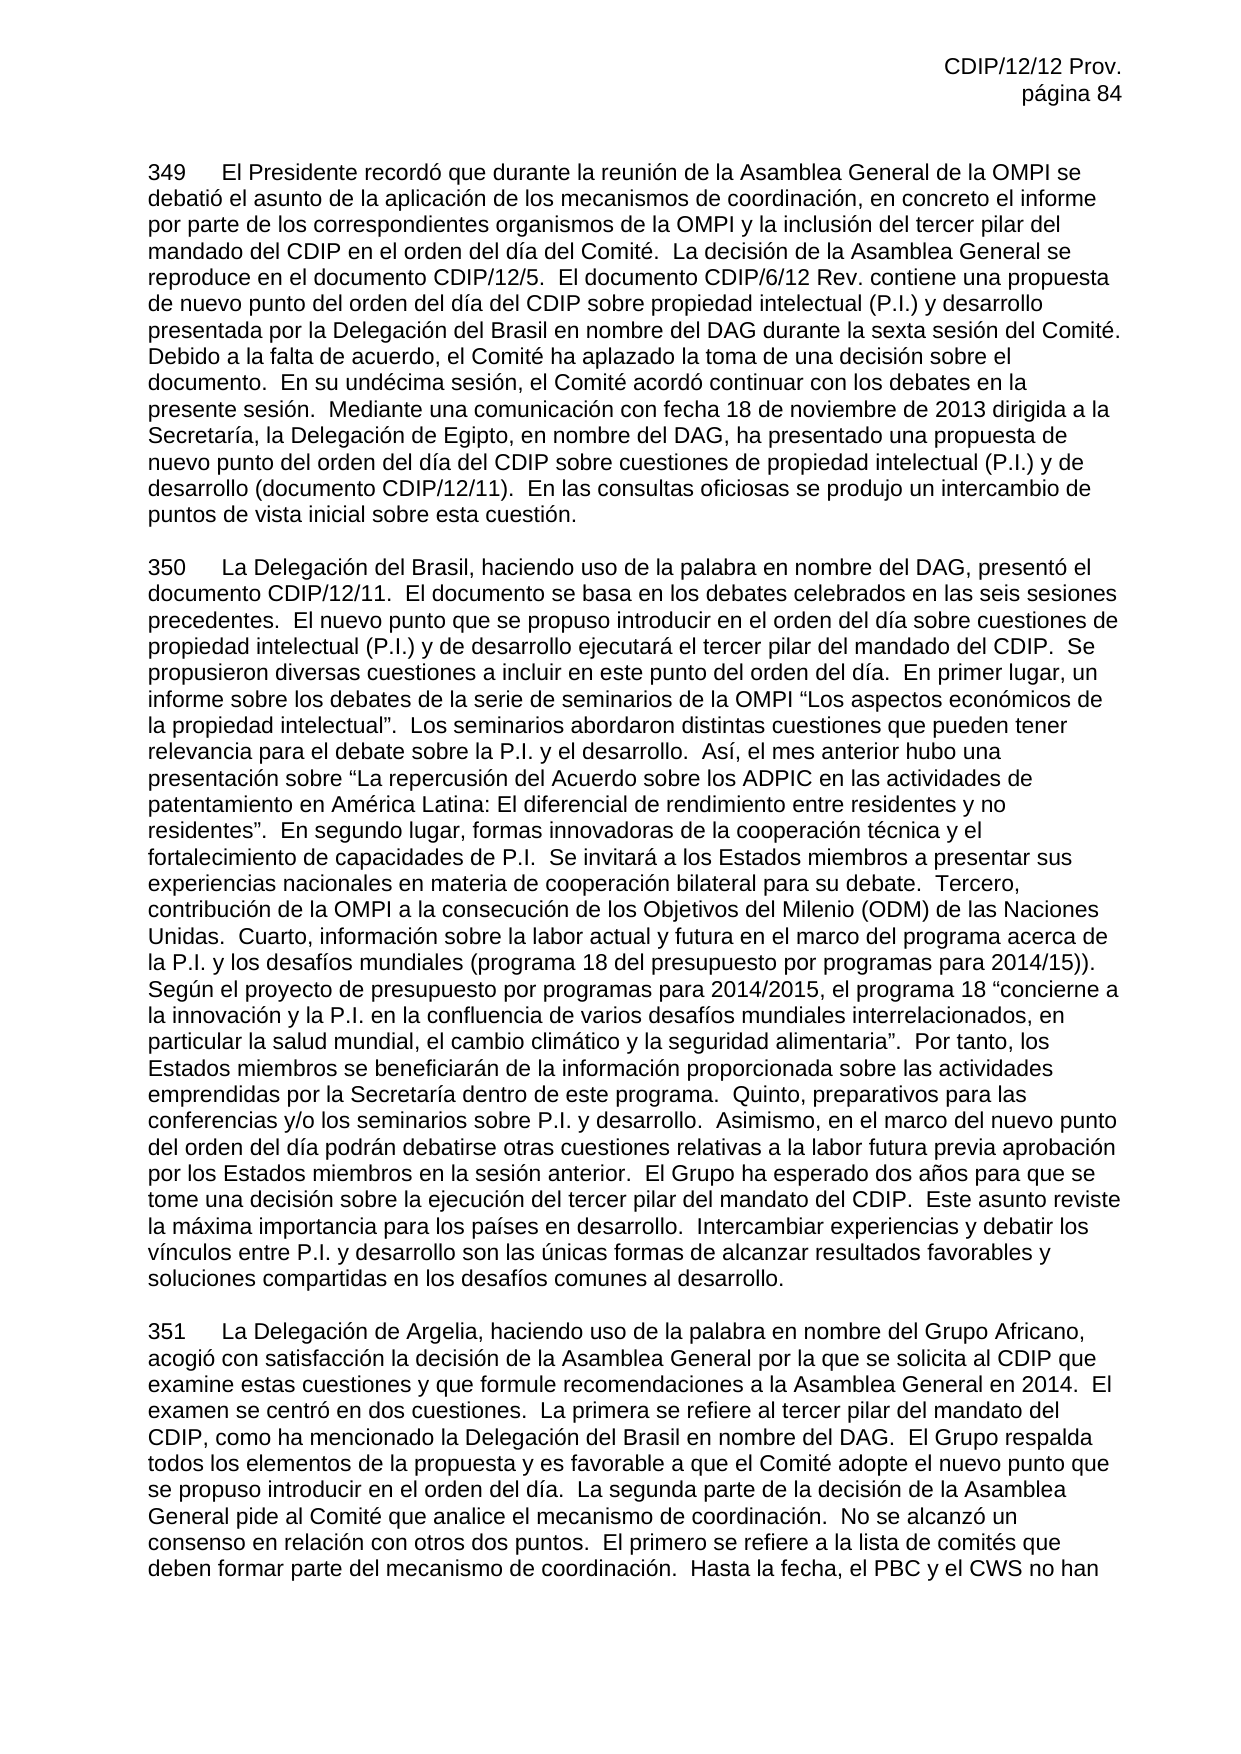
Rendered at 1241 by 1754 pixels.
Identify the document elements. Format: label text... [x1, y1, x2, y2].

text El Presidente recordó que durante la reunión de la Asamblea General de la OMPI se debatió el asunto de la aplicación de los mecanismos de coordinación, en concreto el informe por parte de los correspondientes organismos de la OMPI y la inclusión del tercer pilar del mandado del CDIP en el orden del día del Comité. La decisión de la Asamblea General se reproduce en el documento CDIP/12/5. El documento CDIP/6/12 Rev. contiene una propuesta de nuevo punto del orden del día del CDIP sobre propiedad intelectual (P.I.) y desarrollo presentada por la Delegación del Brasil en nombre del DAG durante la sexta sesión del Comité. Debido a la falta de acuerdo, el Comité ha aplazado la toma de una decisión sobre el documento. En su undécima sesión, el Comité acordó continuar con los debates en la presente sesión. Mediante una comunicación con fecha 18 de noviembre de 2013 dirigida a la Secretaría, la Delegación de Egipto, en nombre del DAG, ha presentado una propuesta de nuevo punto del orden del día del CDIP sobre cuestiones de propiedad intelectual (P.I.) y de desarrollo (documento CDIP/12/11). En las consultas oficiosas se produjo un intercambio de puntos de vista inicial sobre esta cuestión. [148, 158, 1122, 527]
text La Delegación del Brasil, haciendo uso de la palabra en nombre del DAG, presentó el documento CDIP/12/11. El documento se basa en los debates celebrados en las seis sesiones precedentes. El nuevo punto que se propuso introducir en el orden del día sobre cuestiones de propiedad intelectual (P.I.) y de desarrollo ejecutará el tercer pilar del mandado del CDIP. Se propusieron diversas cuestiones a incluir en este punto del orden del día. En primer lugar, un informe sobre los debates de la serie de seminarios de la OMPI “Los aspectos económicos de la propiedad intelectual”. Los seminarios abordaron distintas cuestiones que pueden tener relevancia para el debate sobre la P.I. y el desarrollo. Así, el mes anterior hubo una presentación sobre “La repercusión del Acuerdo sobre los ADPIC en las actividades de patentamiento en América Latina: El diferencial de rendimiento entre residentes y no residentes”. En segundo lugar, formas innovadoras de la cooperación técnica y el fortalecimiento de capacidades de P.I. Se invitará a los Estados miembros a presentar sus experiencias nacionales en materia de cooperación bilateral para su debate. Tercero, contribución de la OMPI a la consecución de los Objetivos del Milenio (ODM) de las Naciones Unidas. Cuarto, información sobre la labor actual y futura en el marco del programa acerca de la P.I. y los desafíos mundiales (programa 18 del presupuesto por programas para 2014/15)). Según el proyecto de presupuesto por programas para 2014/2015, el programa 18 “concierne a la innovación y la P.I. en la confluencia de varios desafíos mundiales interrelacionados, en particular la salud mundial, el cambio climático y la seguridad alimentaria”. Por tanto, los Estados miembros se beneficiarán de la información proporcionada sobre las actividades emprendidas por la Secretaría dentro de este programa. Quinto, preparativos para las conferencias y/o los seminarios sobre P.I. y desarrollo. Asimismo, en el marco del nuevo punto del orden del día podrán debatirse otras cuestiones relativas a la labor futura previa aprobación por los Estados miembros en la sesión anterior. El Grupo ha esperado dos años para que se tome una decisión sobre la ejecución del tercer pilar del mandato del CDIP. Este asunto reviste la máxima importancia para los países en desarrollo. Intercambiar experiencias y debatir los vínculos entre P.I. y desarrollo son las únicas formas de alcanzar resultados favorables y soluciones compartidas en los desafíos comunes al desarrollo. [148, 554, 1122, 1292]
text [148, 1318, 1122, 1582]
